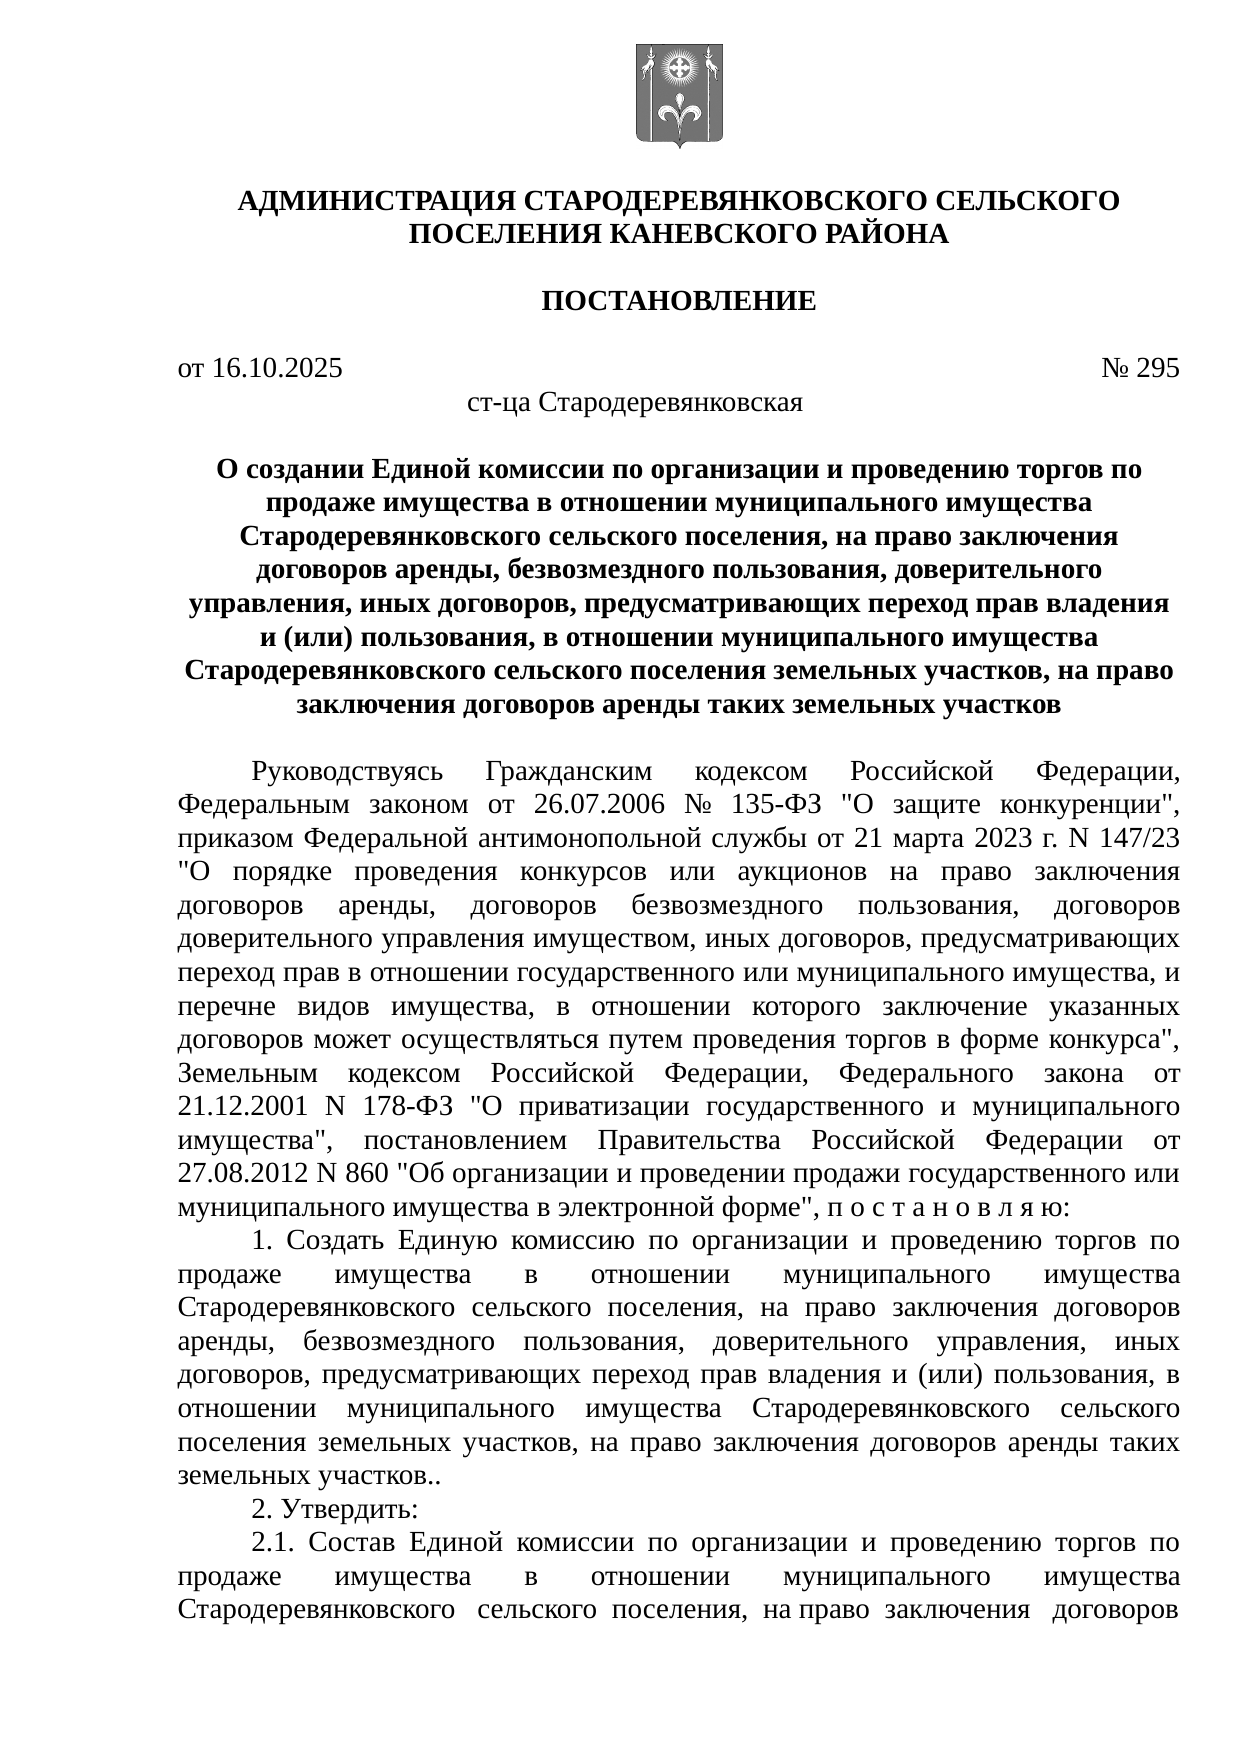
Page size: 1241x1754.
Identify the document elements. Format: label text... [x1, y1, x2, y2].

text 1. Создать Единую комиссию по организации и проведению торгов по продаже имущества в отношении муниципального имущества Стародеревянковского сельского поселения, на право заключения договоров аренды, безвозмездного пользования, доверительного управления, иных договоров, предусматривающих переход прав владения и (или) пользования, в отношении муниципального имущества Стародеревянковского сельского поселения земельных участков, на право заключения договоров аренды таких земельных участков.. [177, 1222, 1181, 1491]
text О создании Единой комиссии по организации и проведению торгов по продаже имущества в отношении муниципального имущества Стародеревянковского сельского поселения, на право заключения договоров аренды, безвозмездного пользования, доверительного управления, иных договоров, предусматривающих переход прав владения и (или) пользования, в отношении муниципального имущества Стародеревянковского сельского поселения земельных участков, на право заключения договоров аренды таких земельных участков [177, 451, 1181, 719]
text 2. Утвердить: [177, 1491, 1181, 1524]
text ст-ца Стародеревянковская [177, 384, 1093, 417]
picture [636, 44, 723, 149]
text Руководствуясь Гражданским кодексом Российской Федерации, Федеральным законом от 26.07.2006 № 135-ФЗ "О защите конкуренции", приказом Федеральной антимонопольной службы от 21 марта 2023 г. N 147/23 "О порядке проведения конкурсов или аукционов на право заключения договоров аренды, договоров безвозмездного пользования, договоров доверительного управления имуществом, иных договоров, предусматривающих переход прав в отношении государственного или муниципального имущества, и перечне видов имущества, в отношении которого заключение указанных договоров может осуществляться путем проведения торгов в форме конкурса", Земельным кодексом Российской Федерации, Федерального закона от 21.12.2001 N 178-ФЗ "О приватизации государственного и муниципального имущества", постановлением Правительства Российской Федерации от 27.08.2012 N 860 "Об организации и проведении продажи государственного или муниципального имущества в электронной форме", п о с т а н о в л я ю: [177, 753, 1181, 1222]
text 2.1. Состав Единой комиссии по организации и проведению торгов по продаже имущества в отношении муниципального имущества Стародеревянковского сельского поселения, на право заключения договоров [177, 1524, 1181, 1625]
text ПОСТАНОВЛЕНИЕ [177, 283, 1181, 317]
text АДМИНИСТРАЦИЯ СТАРОДЕРЕВЯНКОВСКОГО СЕЛЬСКОГО ПОСЕЛЕНИЯ КАНЕВСКОГО РАЙОНА [177, 183, 1181, 250]
text от 16.10.2025 № 295 [177, 350, 1181, 384]
